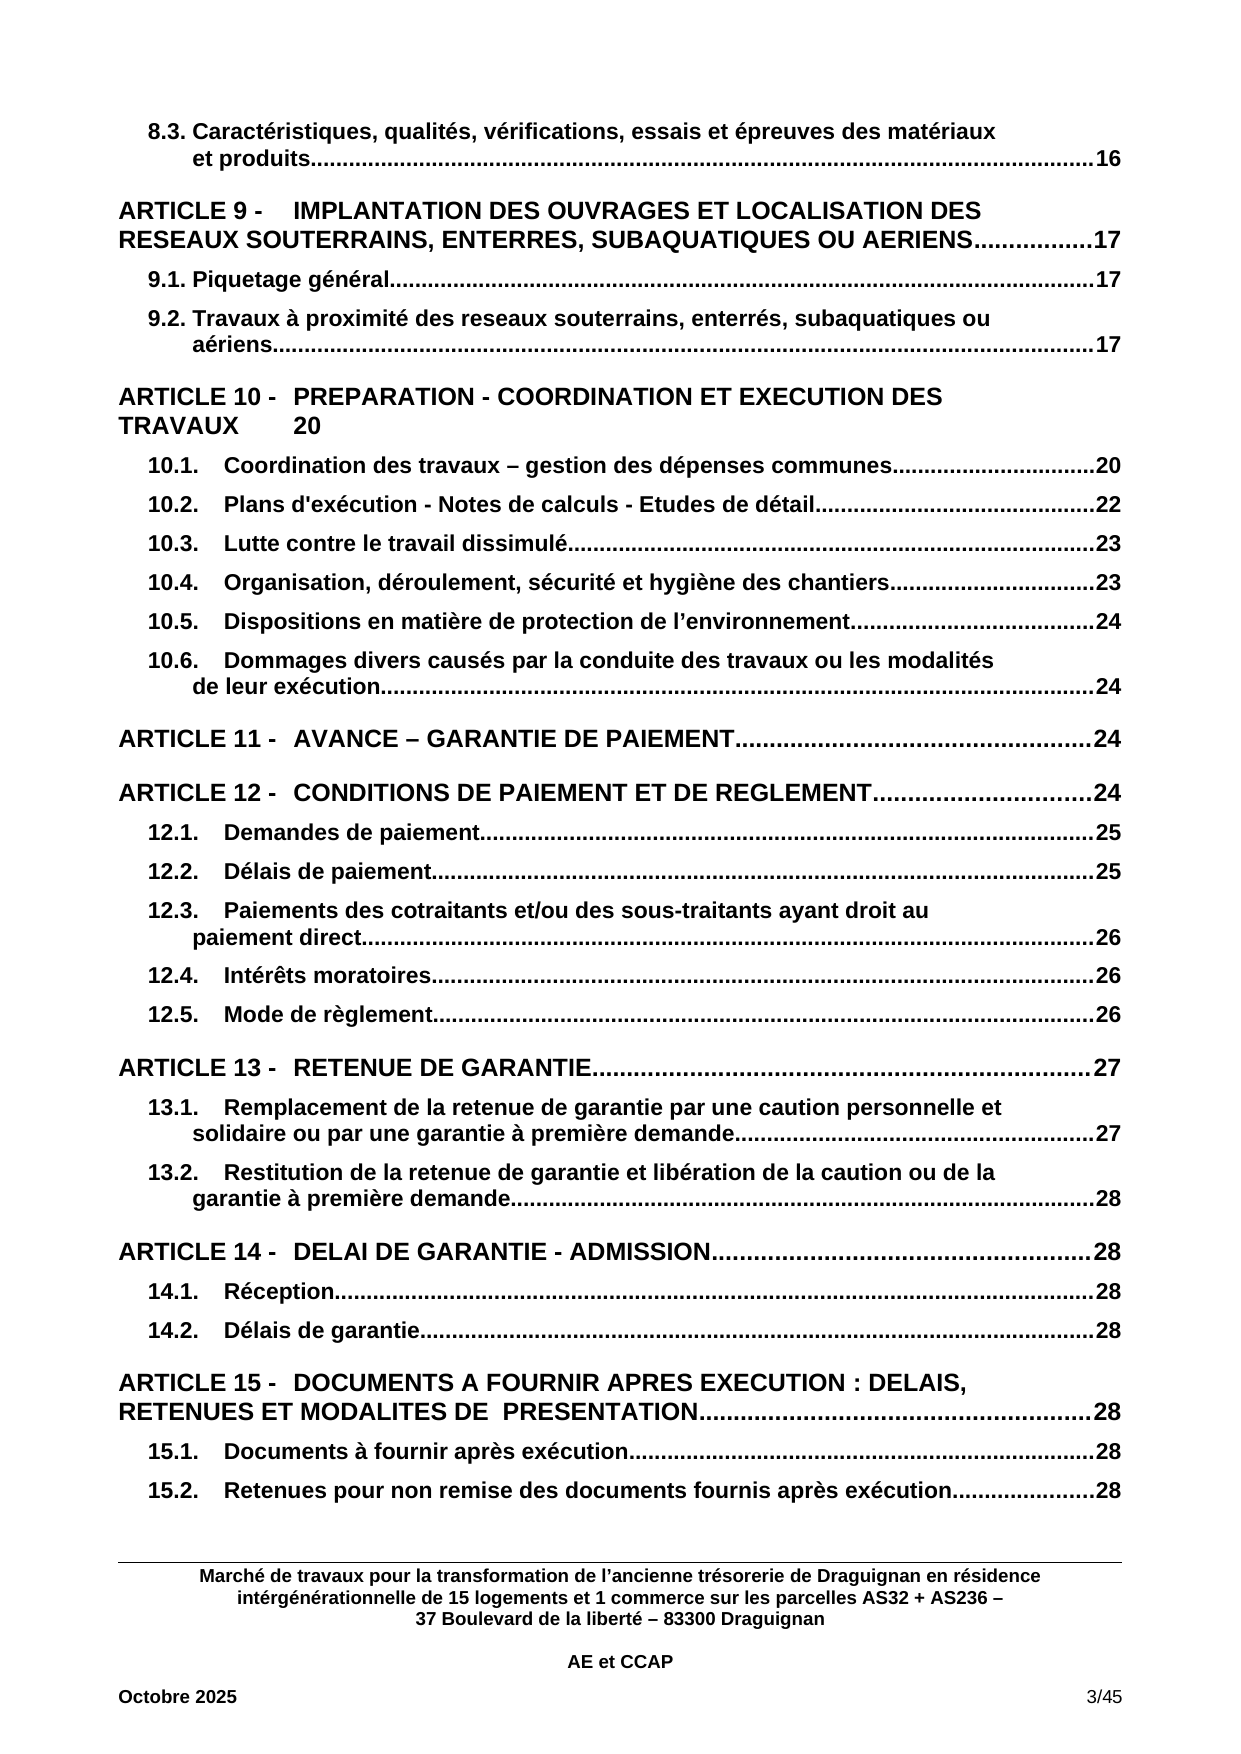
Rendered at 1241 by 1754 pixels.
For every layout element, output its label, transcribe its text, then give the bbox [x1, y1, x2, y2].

text 13.2. Restitution de la retenue de garantie et libération de la caution ou de la garantie à première demande 28 [148, 1159, 1004, 1212]
text 10.2. Plans d'exécution - Notes de calculs - Etudes de détail 22 [148, 491, 1004, 518]
text 15.1. Documents à fournir après exécution 28 [148, 1438, 1004, 1464]
text ARTICLE 11 - AVANCE – GARANTIE DE PAIEMENT 24 [118, 724, 1004, 753]
text ARTICLE 14 - DELAI DE GARANTIE - ADMISSION 28 [118, 1237, 1004, 1265]
text ARTICLE 15 - DOCUMENTS A FOURNIR APRES EXECUTION : DELAIS, RETENUES ET MODALITES DE PRESENTATION 28 [118, 1368, 1004, 1426]
text 9.1. Piquetage général 17 [148, 266, 1004, 292]
text 13.1. Remplacement de la retenue de garantie par une caution personnelle et solidaire ou par une garantie à première demande 27 [148, 1094, 1004, 1146]
text 10.6. Dommages divers causés par la conduite des travaux ou les modalités de leur exécution 24 [148, 647, 1004, 699]
text 12.5. Mode de règlement 26 [148, 1001, 1004, 1027]
text 12.1. Demandes de paiement 25 [148, 819, 1004, 846]
text 10.5. Dispositions en matière de protection de l’environnement 24 [148, 608, 1004, 634]
text 8.3. Caractéristiques, qualités, vérifications, essais et épreuves des matériaux et produits 16 [148, 118, 1004, 171]
text 14.2. Délais de garantie 28 [148, 1317, 1004, 1343]
text 10.1. Coordination des travaux – gestion des dépenses communes 20 [148, 452, 1004, 479]
text ARTICLE 10 - PREPARATION - COORDINATION ET EXECUTION DES TRAVAUX 20 [118, 382, 1004, 440]
text 12.4. Intérêts moratoires 26 [148, 962, 1004, 989]
text 9.2. Travaux à proximité des reseaux souterrains, enterrés, subaquatiques ou aériens 17 [148, 305, 1004, 357]
text ARTICLE 13 - RETENUE DE GARANTIE 27 [118, 1052, 1004, 1081]
text 10.3. Lutte contre le travail dissimulé 23 [148, 530, 1004, 556]
text 14.1. Réception 28 [148, 1278, 1004, 1304]
text ARTICLE 9 - IMPLANTATION DES OUVRAGES ET LOCALISATION DES RESEAUX SOUTERRAINS, ENTERRES, SUBAQUATIQUES OU AERIENS 17 [118, 196, 1004, 253]
text 15.2. Retenues pour non remise des documents fournis après exécution 28 [148, 1477, 1004, 1503]
text 12.3. Paiements des cotraitants et/ou des sous-traitants ayant droit au paiement direct 26 [148, 897, 1004, 950]
text 10.4. Organisation, déroulement, sécurité et hygiène des chantiers 23 [148, 569, 1004, 595]
text ARTICLE 12 - CONDITIONS DE PAIEMENT ET DE REGLEMENT 24 [118, 778, 1004, 807]
text 12.2. Délais de paiement 25 [148, 858, 1004, 884]
